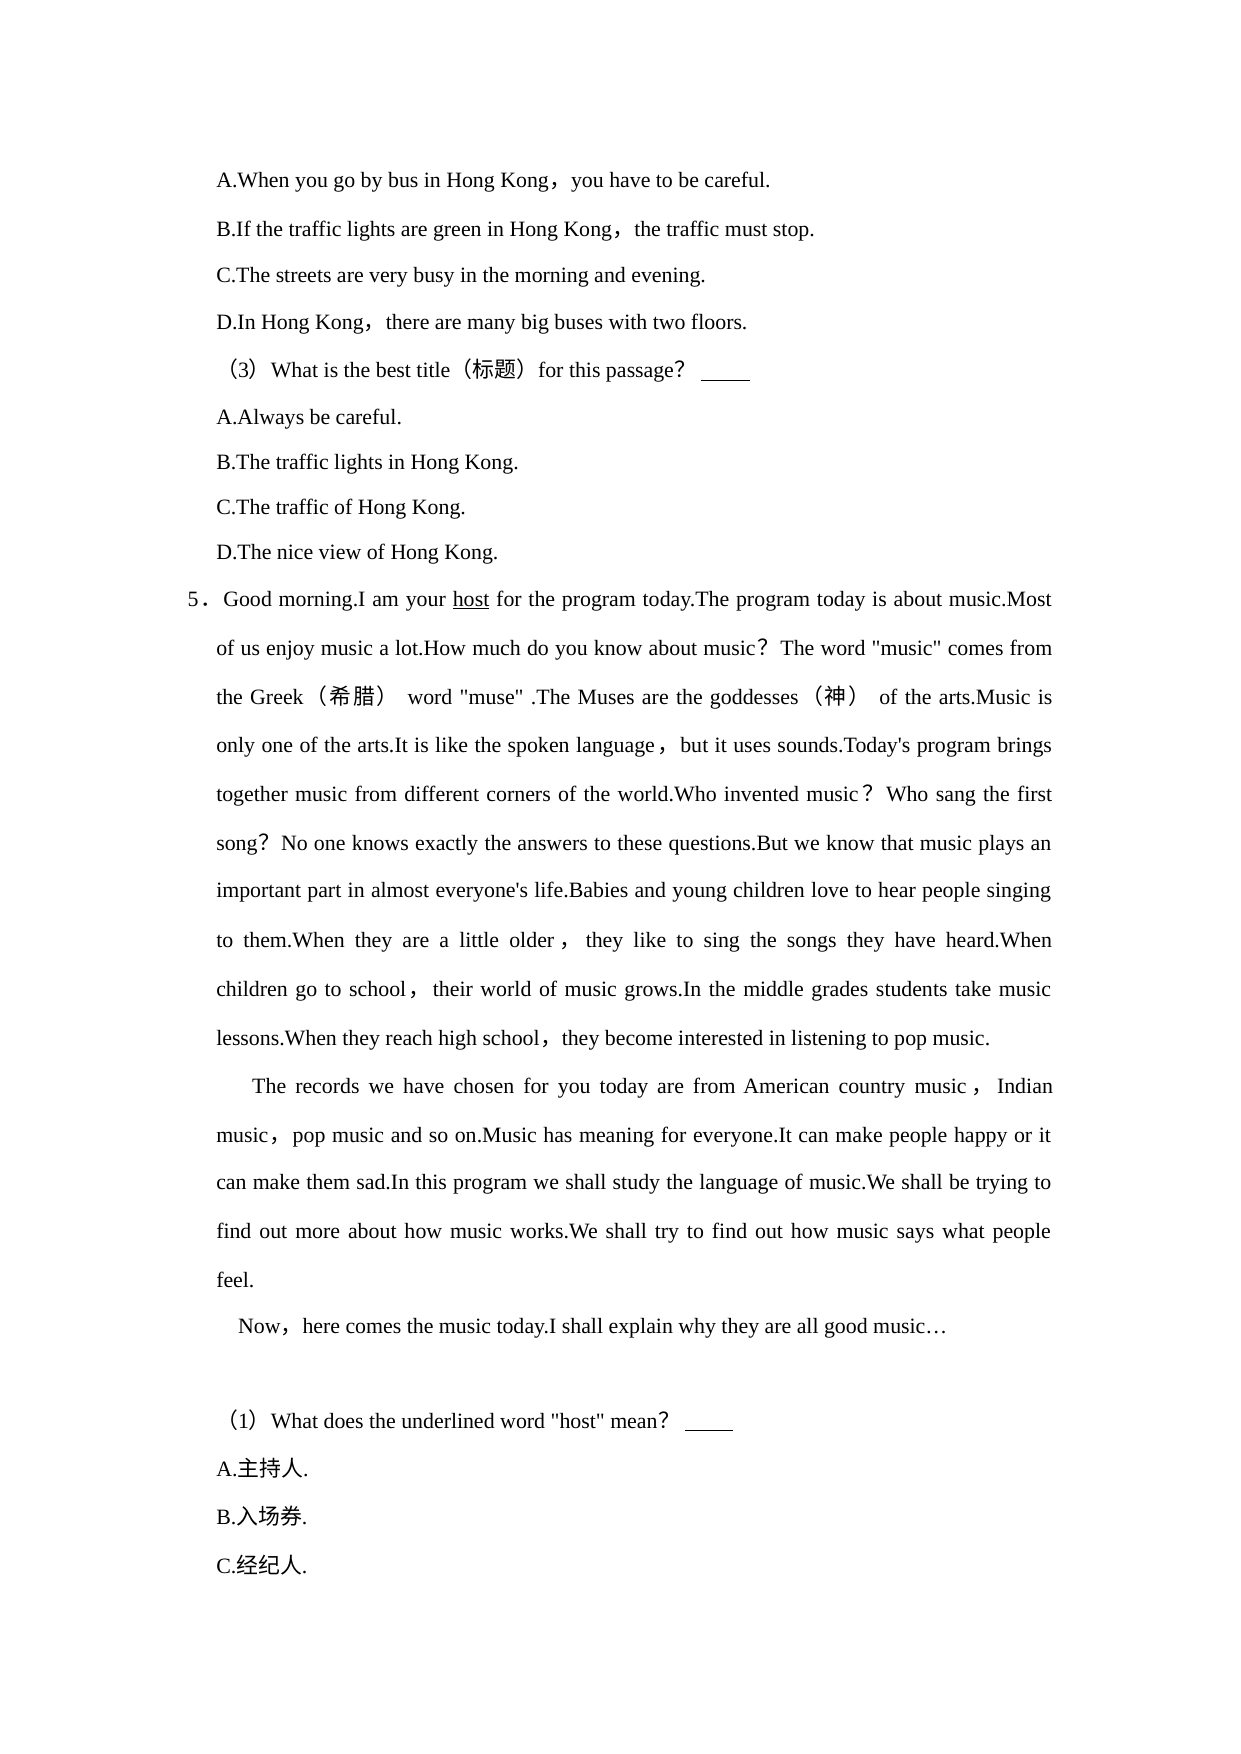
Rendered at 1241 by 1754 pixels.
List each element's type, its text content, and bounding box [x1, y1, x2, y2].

text C.The streets are very busy in the morning and evening. [216, 259, 1053, 291]
text The records we have chosen for you today are from American country music，Indian music，pop music and so on.Music has meaning for everyone.It can make people happy or it can make them sad.In this program we shall study the language of music.We shall be trying to find out more about how music works.We shall try to find out how music says what people feel. [216, 1068, 1053, 1295]
text （1）What does the underlined word "host" mean？ [216, 1402, 1053, 1435]
text D.The nice view of Hong Kong. [216, 536, 1053, 568]
text （3）What is the best title（标题）for this passage？ [216, 352, 1053, 384]
text Now，here comes the music today.I shall explain why they are all good music… [216, 1308, 1053, 1341]
text C.The traffic of Hong Kong. [216, 491, 1053, 523]
text B.The traffic lights in Hong Kong. [216, 446, 1053, 478]
text B.入场券. [216, 1499, 1053, 1531]
text A.When you go by bus in Hong Kong，you have to be careful. [216, 162, 1053, 194]
text A.Always be careful. [216, 400, 1053, 433]
text B.If the traffic lights are green in Hong Kong，the traffic must stop. [216, 210, 1053, 243]
text A.主持人. [216, 1451, 1053, 1483]
text C.经纪人. [216, 1547, 1053, 1580]
text 5．Good morning.I am your host for the program today.The program today is about music.Most of us enjoy music a lot.How much do you know about music？The word "music" comes from the Greek（希腊） word "muse" .The Muses are the goddesses（神） of the arts.Music is only one of the arts.It is like the spoken language，but it uses sounds.Today's program brings together music from different corners of the world.Who invented music？Who sang the first song？No one knows exactly the answers to these questions.But we know that music plays an important part in almost everyone's life.Babies and young children love to hear people singing to them.When they are a little older，they like to sing the songs they have heard.When children go to school，their world of music grows.In the middle grades students take music lessons.When they reach high school，they become interested in listening to pop music. [187, 581, 1053, 1052]
text D.In Hong Kong，there are many big buses with two floors. [216, 304, 1053, 336]
